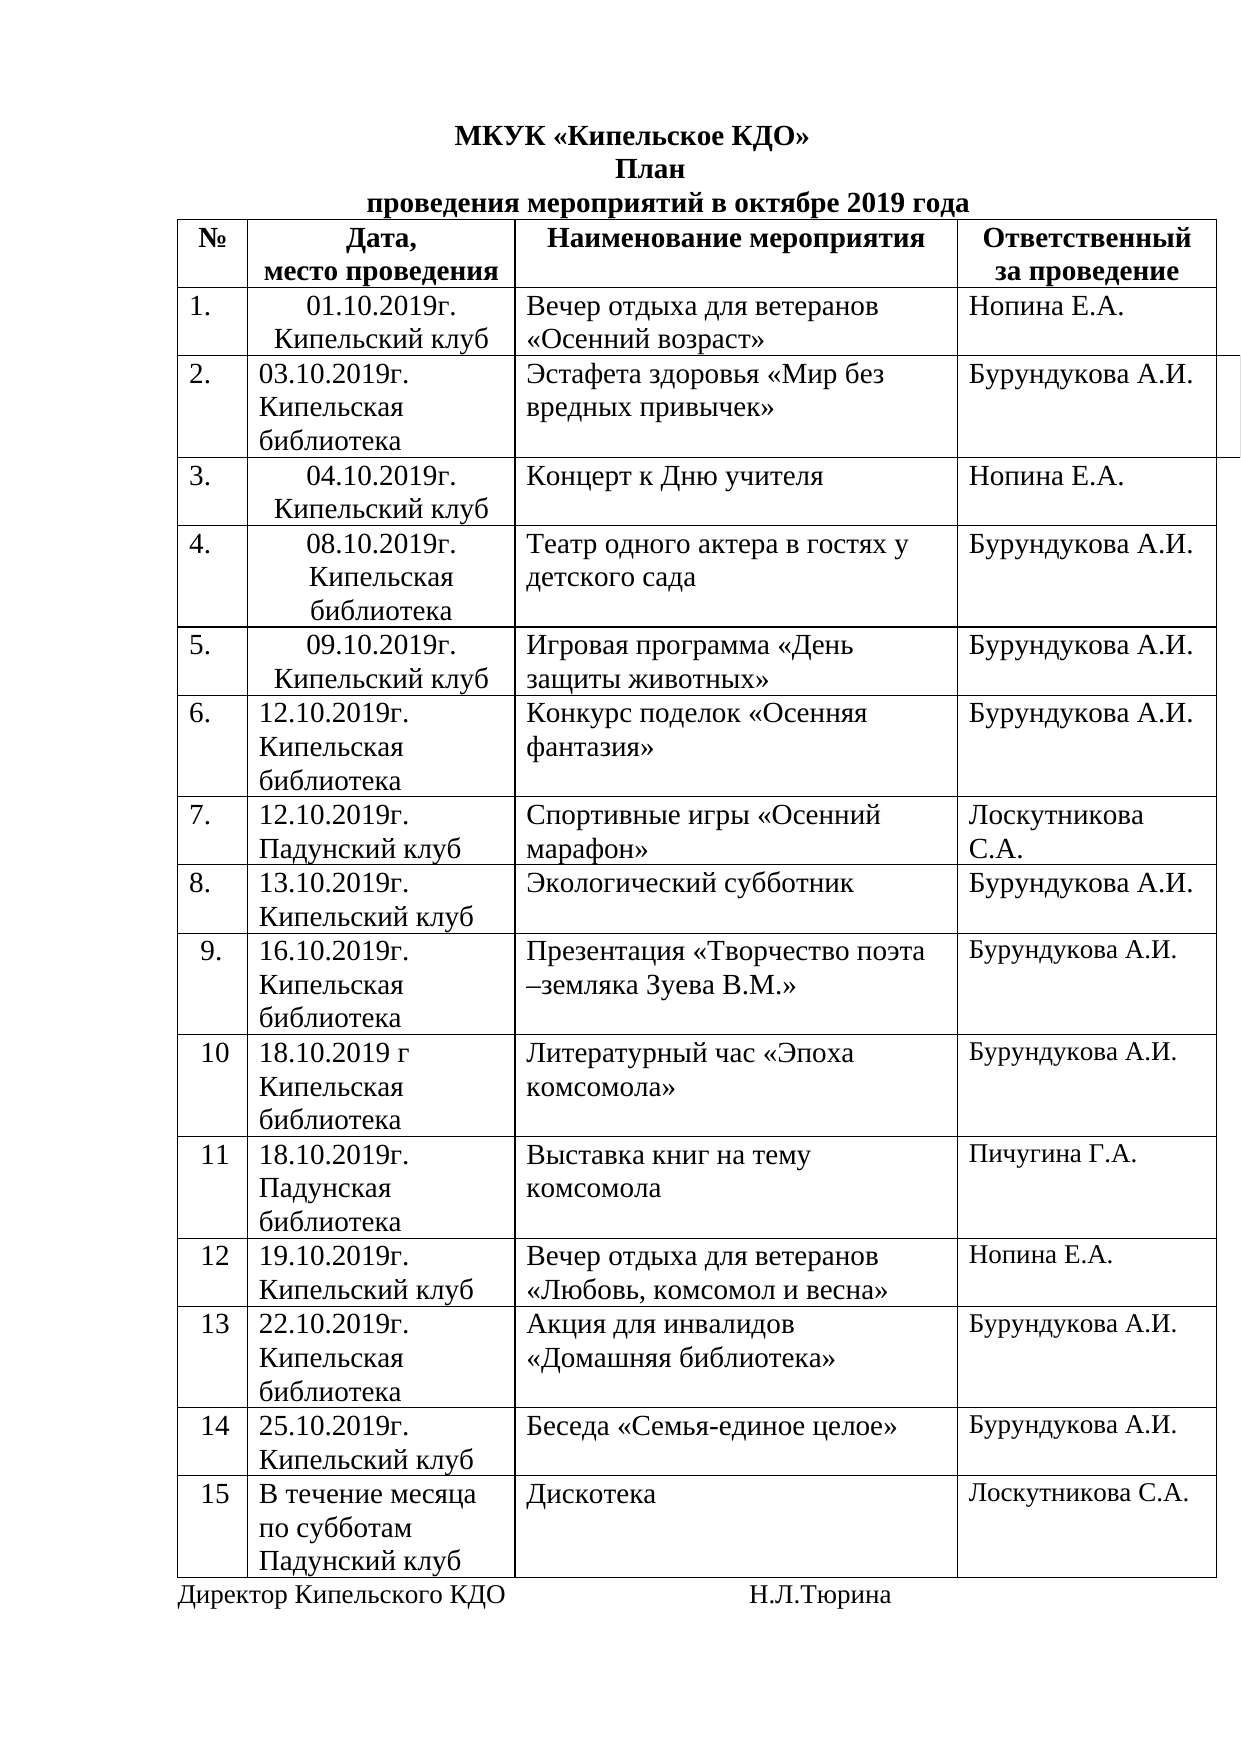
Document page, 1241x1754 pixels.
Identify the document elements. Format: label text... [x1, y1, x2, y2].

table_cell 8. [178, 865, 247, 932]
table_cell Бурундукова А.И. [958, 628, 1216, 694]
table_cell Лоскутникова С.А. [958, 797, 1216, 864]
table_cell 13 [178, 1307, 247, 1407]
table_cell Выставка книг на тему комсомола [516, 1137, 957, 1237]
table_cell Спортивные игры «Осенний марафон» [516, 797, 957, 864]
text МКУК «Кипельское КДО» [177, 118, 1152, 152]
table_cell 6. [178, 696, 247, 796]
table_cell 10 [178, 1035, 247, 1136]
table_cell 16.10.2019г. Кипельская библиотека [248, 934, 514, 1034]
table_cell 12.10.2019г. Кипельская библиотека [248, 696, 514, 796]
table_cell Акция для инвалидов «Домашняя библиотека» [516, 1307, 957, 1407]
table_cell Бурундукова А.И. [958, 1307, 1216, 1407]
table_cell Эстафета здоровья «Мир без вредных привычек» [516, 356, 957, 457]
table_cell Конкурс поделок «Осенняя фантазия» [516, 696, 957, 796]
table_cell 09.10.2019г. Кипельский клуб [248, 628, 514, 694]
table_cell 12.10.2019г. Падунский клуб [248, 797, 514, 864]
table_cell 11 [178, 1137, 247, 1237]
table_cell Экологический субботник [516, 865, 957, 932]
table_cell Нопина Е.А. [958, 288, 1216, 355]
text Директор Кипельского КДО Н.Л.Тюрина [177, 1578, 1152, 1609]
table_cell 03.10.2019г. Кипельская библиотека [248, 356, 514, 457]
table_header Наименование мероприятия [516, 220, 957, 287]
table_cell 7. [178, 797, 247, 864]
table_cell 04.10.2019г. Кипельский клуб [248, 458, 514, 525]
table_cell 18.10.2019 г Кипельская библиотека [248, 1035, 514, 1136]
table_cell Пичугина Г.А. [958, 1137, 1216, 1237]
table_cell 25.10.2019г. Кипельский клуб [248, 1408, 514, 1475]
table_cell 15 [178, 1476, 247, 1577]
table_cell Бурундукова А.И. [958, 696, 1216, 796]
table_header № [178, 220, 247, 287]
table_cell Игровая программа «День защиты животных» [516, 628, 957, 694]
table_cell Вечер отдыха для ветеранов «Осенний возраст» [516, 288, 957, 355]
table_cell Бурундукова А.И. [958, 356, 1216, 457]
table_cell Дискотека [516, 1476, 957, 1577]
table_header Ответственный за проведение [958, 220, 1216, 287]
table_cell Беседа «Семья-единое целое» [516, 1408, 957, 1475]
table_cell 3. [178, 458, 247, 525]
table_cell Лоскутникова С.А. [958, 1476, 1216, 1577]
table_cell Концерт к Дню учителя [516, 458, 957, 525]
table_cell [1217, 356, 1240, 457]
table_cell Бурундукова А.И. [958, 865, 1216, 932]
table_cell В течение месяца по субботам Падунский клуб [248, 1476, 514, 1577]
table_cell Театр одного актера в гостях у детского сада [516, 526, 957, 626]
table_cell 22.10.2019г. Кипельская библиотека [248, 1307, 514, 1407]
table_cell 12 [178, 1239, 247, 1306]
table_cell Вечер отдыха для ветеранов «Любовь, комсомол и весна» [516, 1239, 957, 1306]
table_cell Нопина Е.А. [958, 458, 1216, 525]
table_cell 01.10.2019г. Кипельский клуб [248, 288, 514, 355]
table_cell Бурундукова А.И. [958, 1035, 1216, 1136]
table_cell Нопина Е.А. [958, 1239, 1216, 1306]
table_cell 5. [178, 628, 247, 694]
text проведения мероприятий в октябре 2019 года [177, 185, 1152, 219]
table_header Дата, место проведения [248, 220, 514, 287]
table_cell 08.10.2019г. Кипельская библиотека [248, 526, 514, 626]
table_cell 13.10.2019г. Кипельский клуб [248, 865, 514, 932]
table_cell Бурундукова А.И. [958, 1408, 1216, 1475]
table_cell 4. [178, 526, 247, 626]
table_cell 14 [178, 1408, 247, 1475]
table_cell 1. [178, 288, 247, 355]
table_cell Бурундукова А.И. [958, 526, 1216, 626]
table_cell 9. [178, 934, 247, 1034]
table_cell 19.10.2019г. Кипельский клуб [248, 1239, 514, 1306]
text План [177, 152, 1152, 185]
table_cell Бурундукова А.И. [958, 934, 1216, 1034]
table_cell 2. [178, 356, 247, 457]
table_cell 18.10.2019г. Падунская библиотека [248, 1137, 514, 1237]
table_cell Литературный час «Эпоха комсомола» [516, 1035, 957, 1136]
table_cell Презентация «Творчество поэта –земляка Зуева В.М.» [516, 934, 957, 1034]
